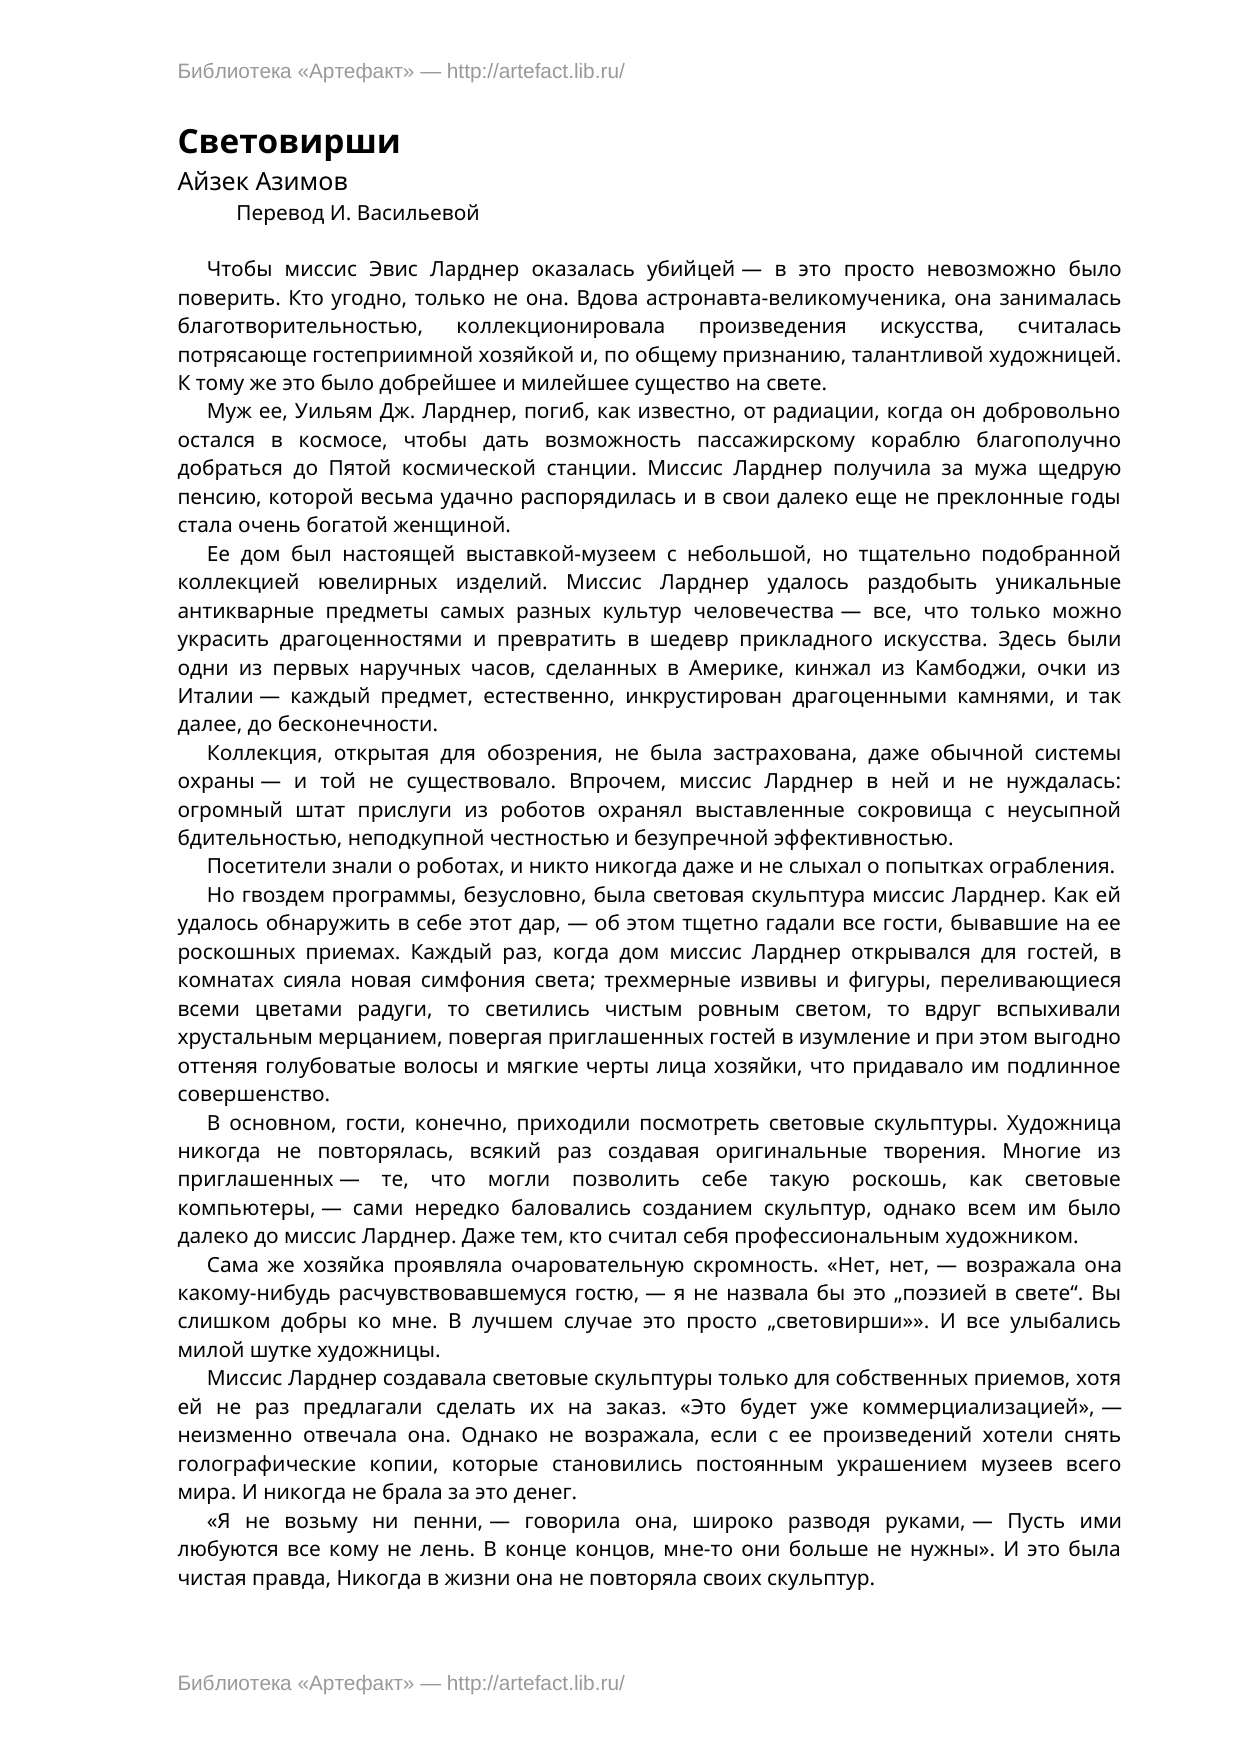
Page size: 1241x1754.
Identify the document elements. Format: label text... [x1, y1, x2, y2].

text Чтобы миссис Эвис Ларднер оказалась убийцей — в это просто невозможно было поверить. Кто угодно, только не она. Вдова астронавта-великомученика, она занималась благотворительностью, коллекционировала произведения искусства, считалась потрясающе гостеприимной хозяйкой и, по общему признанию, талантливой художницей. К тому же это было добрейшее и милейшее существо на свете. [177, 254, 1122, 397]
text Посетители знали о роботах, и никто никогда даже и не слыхал о попытках ограбления. [177, 852, 1122, 880]
text «Я не возьму ни пенни, — говорила она, широко разводя руками, — Пусть ими любуются все кому не лень. В конце концов, мне-то они больше не нужны». И это была чистая правда, Никогда в жизни она не повторяла своих скульптур. [177, 1506, 1122, 1591]
text Айзек Азимов [177, 163, 1122, 198]
text Сама же хозяйка проявляла очаровательную скромность. «Нет, нет, — возражала она какому-нибудь расчувствовавшемуся гостю, — я не назвала бы это „поэзией в свете“. Вы слишком добры ко мне. В лучшем случае это просто „световирши»». И все улыбались милой шутке художницы. [177, 1250, 1122, 1363]
text В основном, гости, конечно, приходили посмотреть световые скульптуры. Художница никогда не повторялась, всякий раз создавая оригинальные творения. Многие из приглашенных — те, что могли позволить себе такую роскошь, как световые компьютеры, — сами нередко баловались созданием скульптур, однако всем им было далеко до миссис Ларднер. Даже тем, кто считал себя профессиональным художником. [177, 1108, 1122, 1250]
subtitle Световирши [177, 118, 1122, 163]
text Ее дом был настоящей выставкой-музеем с небольшой, но тщательно подобранной коллекцией ювелирных изделий. Миссис Ларднер удалось раздобыть уникальные антикварные предметы самых разных культур человечества — все, что только можно украсить драгоценностями и превратить в шедевр прикладного искусства. Здесь были одни из первых наручных часов, сделанных в Америке, кинжал из Камбоджи, очки из Италии — каждый предмет, естественно, инкрустирован драгоценными камнями, и так далее, до бесконечности. [177, 539, 1122, 738]
text Но гвоздем программы, безусловно, была световая скульптура миссис Ларднер. Как ей удалось обнаружить в себе этот дар, — об этом тщетно гадали все гости, бывавшие на ее роскошных приемах. Каждый раз, когда дом миссис Ларднер открывался для гостей, в комнатах сияла новая симфония света; трехмерные извивы и фигуры, переливающиеся всеми цветами радуги, то светились чистым ровным светом, то вдруг вспыхивали хрустальным мерцанием, повергая приглашенных гостей в изумление и при этом выгодно оттеняя голубоватые волосы и мягкие черты лица хозяйки, что придавало им подлинное совершенство. [177, 880, 1122, 1108]
text Коллекция, открытая для обозрения, не была застрахована, даже обычной системы охраны — и той не существовало. Впрочем, миссис Ларднер в ней и не нуждалась: огромный штат прислуги из роботов охранял выставленные сокровища с неусыпной бдительностью, неподкупной честностью и безупречной эффективностью. [177, 738, 1122, 852]
text Муж ее, Уильям Дж. Ларднер, погиб, как известно, от радиации, когда он добровольно остался в космосе, чтобы дать возможность пассажирскому кораблю благополучно добраться до Пятой космической станции. Миссис Ларднер получила за мужа щедрую пенсию, которой весьма удачно распорядилась и в свои далеко еще не преклонные годы стала очень богатой женщиной. [177, 397, 1122, 539]
text Миссис Ларднер создавала световые скульптуры только для собственных приемов, хотя ей не раз предлагали сделать их на заказ. «Это будет уже коммерциализацией», — неизменно отвечала она. Однако не возражала, если с ее произведений хотели снять голографические копии, которые становились постоянным украшением музеев всего мира. И никогда не брала за это денег. [177, 1363, 1122, 1506]
text Перевод И. Васильевой [177, 198, 1122, 226]
